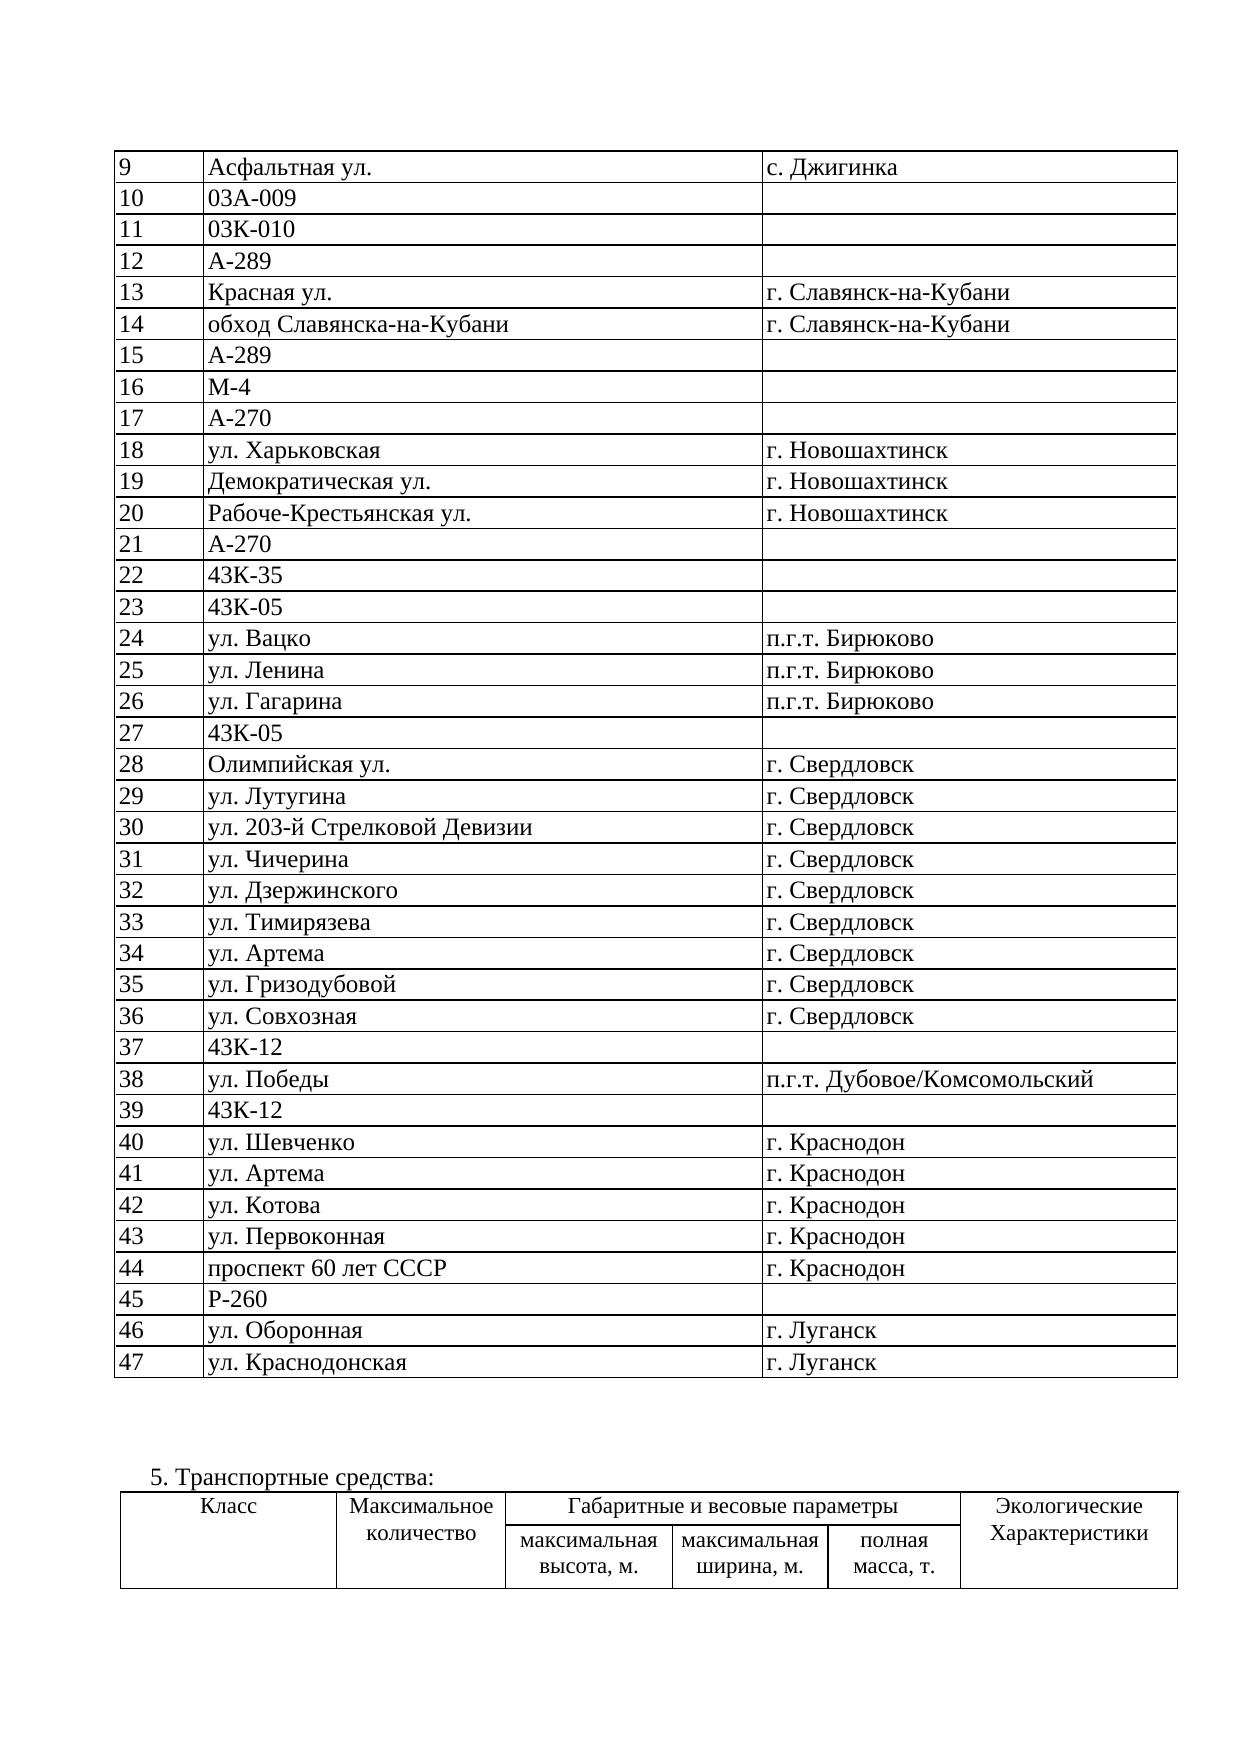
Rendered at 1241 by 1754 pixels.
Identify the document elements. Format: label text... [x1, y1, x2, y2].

table_cell с. Джигинка [763, 152, 1177, 181]
table_cell максимальная ширина, м. [673, 1526, 827, 1588]
table_cell ул. Краснодонская [204, 1347, 762, 1377]
table_cell максимальная высота, м. [506, 1526, 672, 1588]
table_cell г. Краснодон [763, 1251, 1177, 1282]
table_cell ул. Гагарина [204, 686, 762, 716]
table_cell А-289 [204, 246, 762, 276]
table_cell Рабоче-Крестьянская ул. [204, 498, 762, 527]
table_cell [763, 213, 1177, 244]
table_cell г. Свердловск [763, 779, 1177, 811]
table_cell Демократическая ул. [204, 466, 762, 496]
table_cell г. Славянск-на-Кубани [763, 276, 1177, 307]
table_cell 9 [115, 152, 203, 181]
table_cell 24 [115, 623, 203, 653]
table_cell ул. Артема [204, 938, 762, 968]
table_cell ул. Котова [204, 1190, 762, 1219]
table_cell г. Новошахтинск [763, 496, 1177, 527]
table_cell А-289 [204, 340, 762, 370]
table_cell ул. Победы [204, 1064, 762, 1094]
table_cell Красная ул. [204, 277, 762, 307]
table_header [337, 1493, 505, 1588]
table_cell обход Славянска-на-Кубани [204, 309, 762, 339]
table_cell полная масса, т. [829, 1526, 960, 1588]
table_cell 43К-12 [204, 1032, 762, 1062]
table_cell г. Луганск [763, 1314, 1177, 1345]
table_cell 44 [115, 1252, 203, 1282]
table_header Габаритные и весовые параметры [506, 1493, 960, 1524]
table_cell [763, 181, 1177, 213]
table_cell г. Свердловск [763, 968, 1177, 999]
table_cell [763, 1031, 1177, 1062]
table_cell 17 [115, 403, 203, 433]
table_cell 16 [115, 371, 203, 402]
table_cell 33 [115, 906, 203, 936]
table_cell ул. Ленина [204, 655, 762, 685]
table_cell ул. Совхозная [204, 1001, 762, 1031]
table_cell 43К-05 [204, 592, 762, 622]
table_cell п.г.т. Дубовое/Комсомольский [763, 1062, 1177, 1094]
table_cell 32 [115, 875, 203, 905]
table_cell 20 [115, 497, 203, 527]
table_cell [763, 370, 1177, 402]
table_cell 23 [115, 591, 203, 622]
table_cell [763, 716, 1177, 748]
table_cell [763, 339, 1177, 370]
table_cell ул. Первоконная [204, 1221, 762, 1251]
table_cell 43К-05 [204, 718, 762, 748]
table_cell г. Свердловск [763, 999, 1177, 1031]
table_cell 26 [115, 686, 203, 716]
table_cell 19 [115, 466, 203, 496]
table_cell 43К-12 [204, 1095, 762, 1125]
table_cell ул. Тимирязева [204, 907, 762, 936]
table_cell п.г.т. Бирюково [763, 685, 1177, 716]
table_cell Р-260 [204, 1284, 762, 1314]
table_cell [763, 559, 1177, 590]
table_cell 39 [115, 1095, 203, 1125]
table_cell [763, 402, 1177, 433]
table_cell 40 [115, 1126, 203, 1157]
table_cell Олимпийская ул. [204, 749, 762, 779]
table_cell ул. Шевченко [204, 1127, 762, 1157]
text 5. Транспортные средства: [150, 1462, 1090, 1491]
table_cell г. Новошахтинск [763, 433, 1177, 464]
table_cell ул. Гризодубовой [204, 970, 762, 999]
table_cell 36 [115, 1000, 203, 1031]
table_cell ул. Харьковская [204, 435, 762, 464]
table_cell г. Краснодон [763, 1188, 1177, 1219]
table_cell г. Луганск [763, 1345, 1177, 1377]
table_cell г. Новошахтинск [763, 465, 1177, 496]
table_cell 38 [115, 1063, 203, 1094]
table_cell 45 [115, 1284, 203, 1314]
table_cell проспект 60 лет СССР [204, 1253, 762, 1282]
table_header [961, 1493, 1177, 1588]
table_cell М-4 [204, 372, 762, 402]
table_cell [763, 590, 1177, 622]
table_cell 11 [115, 214, 203, 244]
table_cell г. Свердловск [763, 936, 1177, 968]
table_header Класс [121, 1493, 336, 1588]
table_cell г. Славянск-на-Кубани [763, 307, 1177, 339]
table_cell 43К-35 [204, 561, 762, 590]
table_cell 12 [115, 245, 203, 276]
table_cell г. Свердловск [763, 748, 1177, 779]
table_cell [763, 244, 1177, 276]
table_cell 31 [115, 843, 203, 873]
table_cell 29 [115, 780, 203, 811]
table_cell г. Краснодон [763, 1157, 1177, 1188]
table_cell ул. Вацко [204, 623, 762, 653]
table_cell 35 [115, 969, 203, 999]
table_cell 03А-009 [204, 183, 762, 213]
table_cell [763, 1283, 1177, 1314]
table_cell [763, 1094, 1177, 1125]
table_cell г. Краснодон [763, 1125, 1177, 1157]
table_cell 43 [115, 1221, 203, 1251]
table_cell ул. Оборонная [204, 1316, 762, 1345]
table_cell ул. 203-й Стрелковой Девизии [204, 812, 762, 842]
table_cell ул. Артема [204, 1158, 762, 1188]
table_cell г. Свердловск [763, 811, 1177, 842]
table_cell 18 [115, 434, 203, 464]
table_cell г. Свердловск [763, 842, 1177, 873]
table_cell п.г.т. Бирюково [763, 653, 1177, 685]
table_cell 46 [115, 1315, 203, 1345]
table_cell 34 [115, 938, 203, 968]
table_cell п.г.т. Бирюково [763, 622, 1177, 653]
table_cell А-270 [204, 529, 762, 559]
table_cell 21 [115, 529, 203, 559]
table_cell 42 [115, 1189, 203, 1219]
table_cell г. Краснодон [763, 1220, 1177, 1251]
table_cell 27 [115, 717, 203, 748]
table_cell [763, 528, 1177, 559]
table_cell 10 [115, 183, 203, 213]
table_cell ул. Дзержинского [204, 875, 762, 905]
table_cell ул. Лутугина [204, 781, 762, 811]
table_cell 25 [115, 654, 203, 685]
table_cell ул. Чичерина [204, 844, 762, 873]
table_cell 22 [115, 560, 203, 590]
table_cell 03К-010 [204, 215, 762, 244]
table_cell 37 [115, 1032, 203, 1062]
table_cell 41 [115, 1158, 203, 1188]
table_cell 30 [115, 812, 203, 842]
table_cell 15 [115, 340, 203, 370]
table_cell 14 [115, 308, 203, 339]
table_cell 47 [115, 1346, 203, 1377]
table_cell г. Свердловск [763, 874, 1177, 905]
table_cell Асфальтная ул. [204, 152, 762, 181]
table_cell А-270 [204, 403, 762, 433]
table_cell 28 [115, 749, 203, 779]
table_cell 13 [115, 277, 203, 307]
table_cell г. Свердловск [763, 905, 1177, 936]
